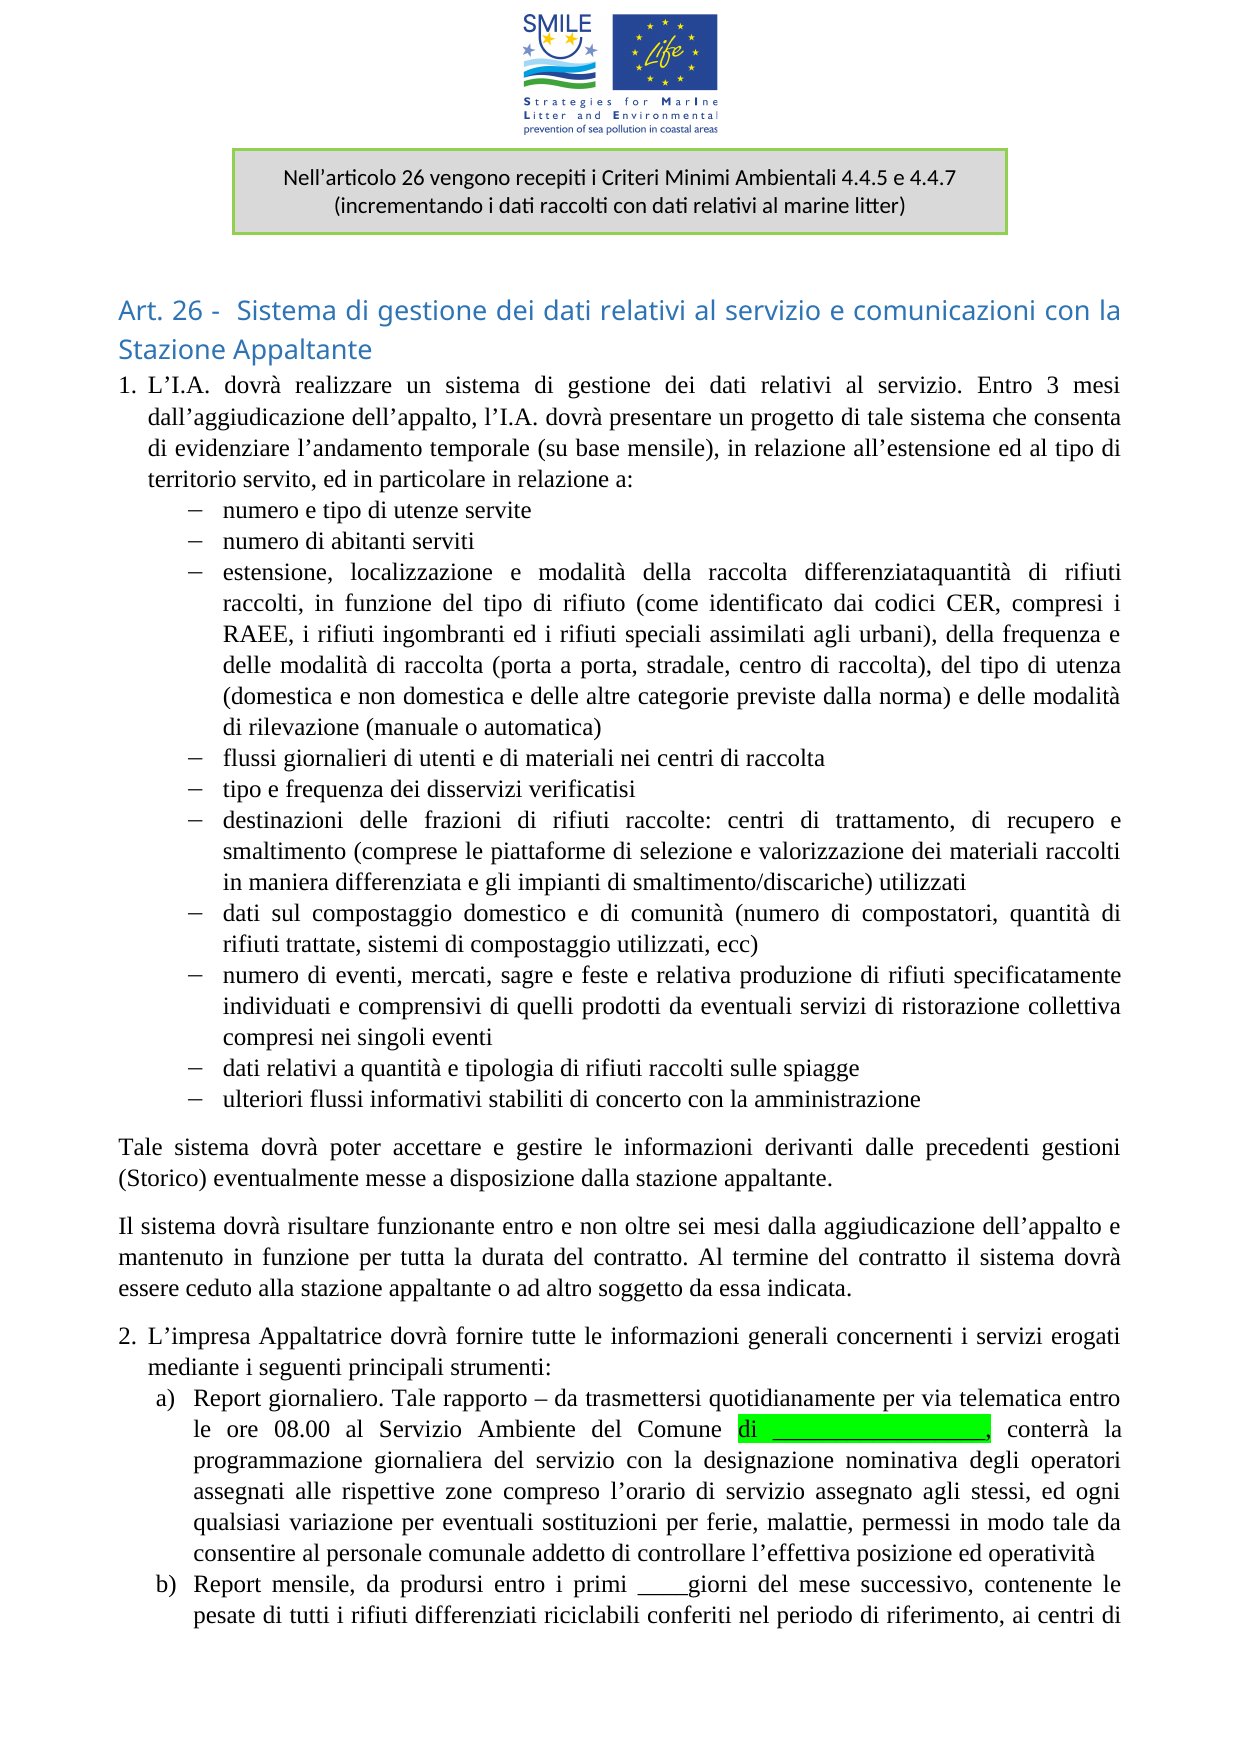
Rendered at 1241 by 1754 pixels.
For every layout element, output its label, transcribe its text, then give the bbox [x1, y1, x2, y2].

list numero di abitanti serviti [185, 526, 1122, 554]
text Tale sistema dovrà poter accettare e gestire le informazioni derivanti dalle precedenti gestioni (Storico) eventualmente messe a disposizione dalla stazione appaltante. [118, 1132, 1122, 1192]
text Il sistema dovrà risultare funzionante entro e non oltre sei mesi dalla aggiudicazione dell’appalto e mantenuto in funzione per tutta la durata del contratto. Al termine del contratto il sistema dovrà essere ceduto alla stazione appaltante o ad altro soggetto da essa indicata. [118, 1211, 1122, 1302]
list ulteriori flussi informativi stabiliti di concerto con la amministrazione [185, 1084, 1122, 1113]
list dati sul compostaggio domestico e di comunità (numero di compostatori, quantità di rifiuti trattate, sistemi di compostaggio utilizzati, ecc) [185, 898, 1122, 958]
table_header Nell’articolo 26 vengono recepiti i Criteri Minimi Ambientali 4.4.5 e 4.4.7 (incrementando i dati raccolti con dati relativi al marine litter) [235, 151, 1005, 232]
list Report giornaliero. Tale rapporto – da trasmettersi quotidianamente per via telematica entro le ore 08.00 al Servizio Ambiente del Comune di _________________, conterrà la programmazione giornaliera del servizio con la designazione nominativa degli operatori assegnati alle rispettive zone compreso l’orario di servizio assegnato agli stessi, ed ogni qualsiasi variazione per eventuali sostituzioni per ferie, malattie, permessi in modo tale da consentire al personale comunale addetto di controllare l’effettiva posizione ed operatività [156, 1383, 1122, 1567]
list tipo e frequenza dei disservizi verificatisi [185, 774, 1122, 803]
list flussi giornalieri di utenti e di materiali nei centri di raccolta [185, 743, 1122, 772]
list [156, 1569, 1122, 1629]
subtitle Art. 26 - Sistema di gestione dei dati relativi al servizio e comunicazioni con la Stazione Appaltante [118, 291, 1122, 368]
list L’impresa Appaltatrice dovrà fornire tutte le informazioni generali concernenti i servizi erogati mediante i seguenti principali strumenti: [118, 1321, 1122, 1381]
list L’I.A. dovrà realizzare un sistema di gestione dei dati relativi al servizio. Entro 3 mesi dall’aggiudicazione dell’appalto, l’I.A. dovrà presentare un progetto di tale sistema che consenta di evidenziare l’andamento temporale (su base mensile), in relazione all’estensione ed al tipo di territorio servito, ed in particolare in relazione a: [118, 371, 1122, 492]
picture [522, 14, 718, 135]
list destinazioni delle frazioni di rifiuti raccolte: centri di trattamento, di recupero e smaltimento (comprese le piattaforme di selezione e valorizzazione dei materiali raccolti in maniera differenziata e gli impianti di smaltimento/discariche) utilizzati [185, 805, 1122, 896]
list dati relativi a quantità e tipologia di rifiuti raccolti sulle spiagge [185, 1053, 1122, 1082]
list numero e tipo di utenze servite [185, 495, 1122, 523]
list numero di eventi, mercati, sagre e feste e relativa produzione di rifiuti specificatamente individuati e comprensivi di quelli prodotti da eventuali servizi di ristorazione collettiva compresi nei singoli eventi [185, 960, 1122, 1051]
list estensione, localizzazione e modalità della raccolta differenziataquantità di rifiuti raccolti, in funzione del tipo di rifiuto (come identificato dai codici CER, compresi i RAEE, i rifiuti ingombranti ed i rifiuti speciali assimilati agli urbani), della frequenza e delle modalità di raccolta (porta a porta, stradale, centro di raccolta), del tipo di utenza (domestica e non domestica e delle altre categorie previste dalla norma) e delle modalità di rilevazione (manuale o automatica) [185, 557, 1122, 741]
